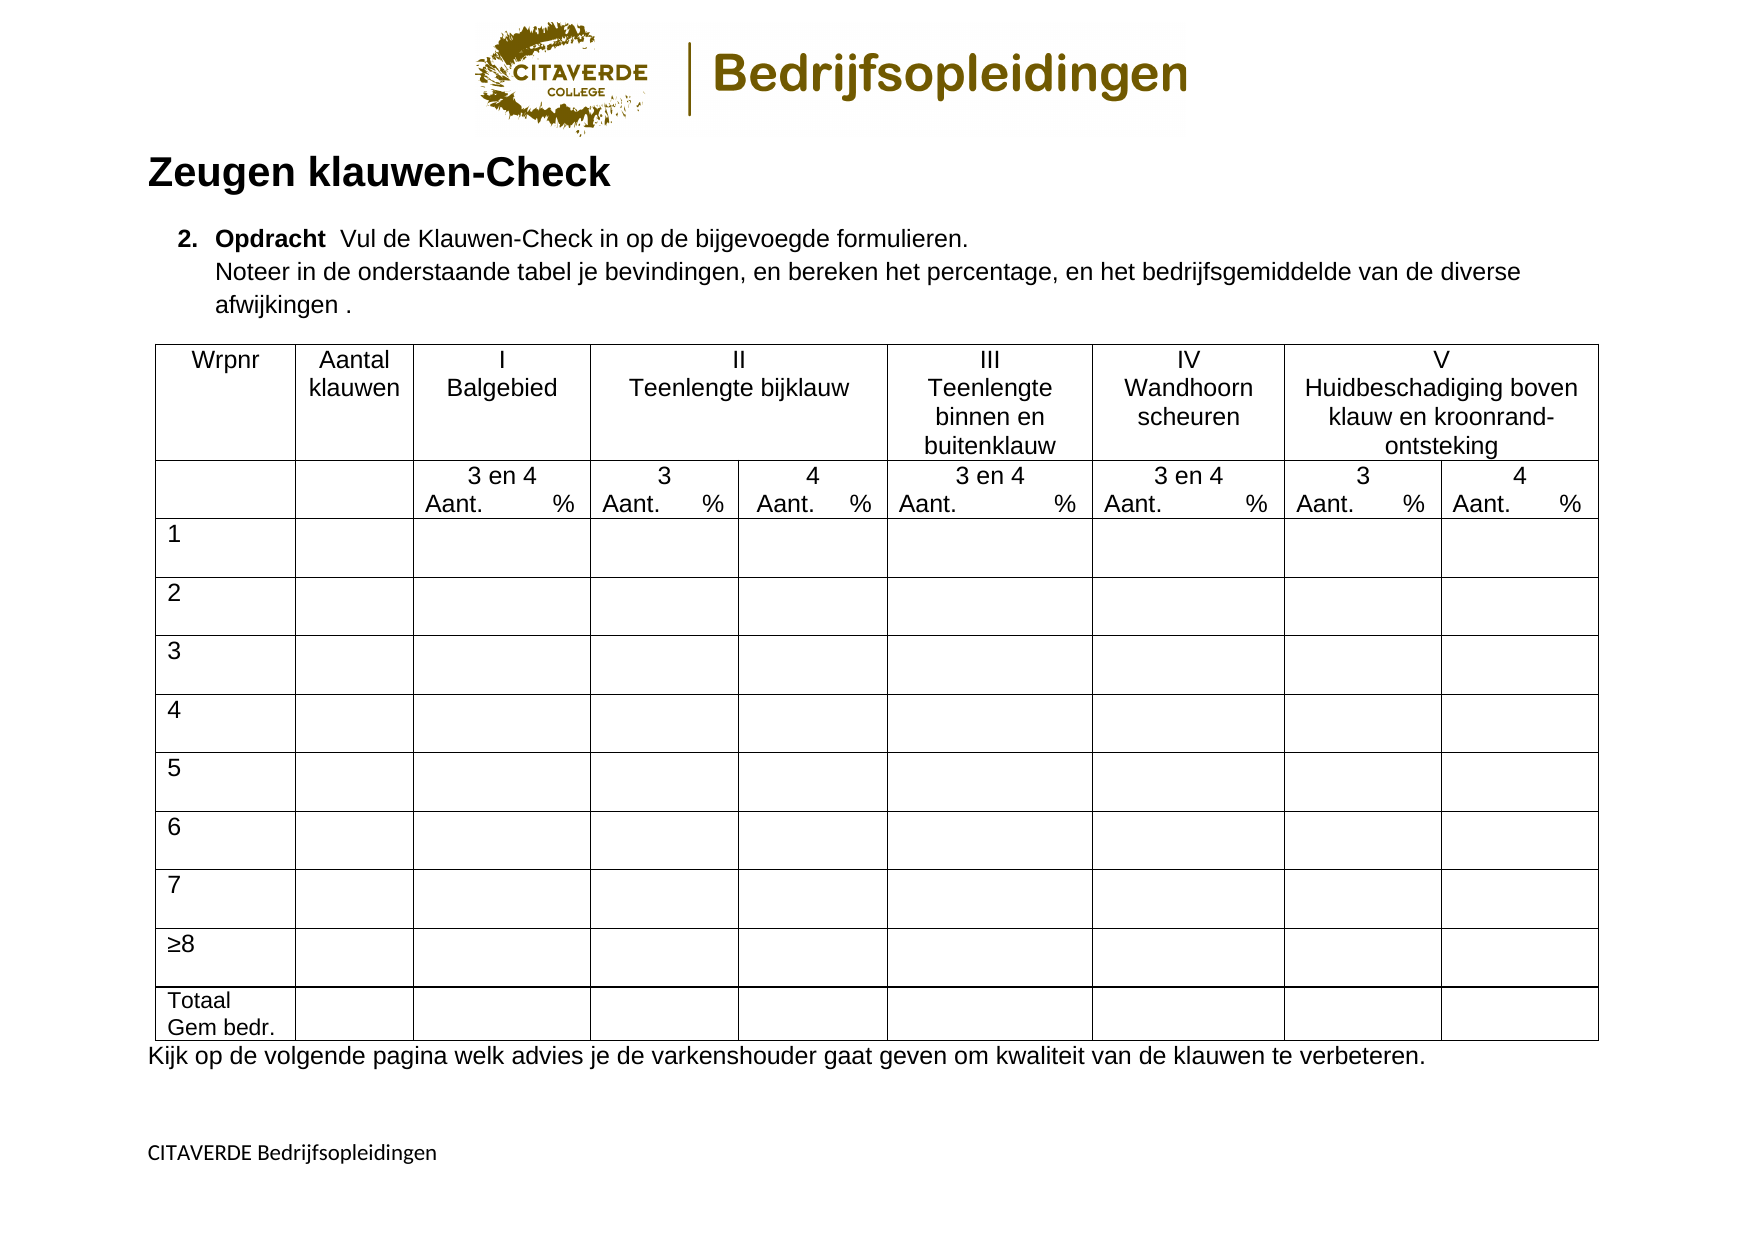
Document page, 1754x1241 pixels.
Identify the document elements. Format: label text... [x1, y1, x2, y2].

table_cell 5 [156, 753, 295, 811]
text Kijk op de volgende pagina welk advies je de varkenshouder gaat geven om kwaliteit van de klauwen te verbeteren. [148, 1041, 1606, 1070]
table_cell [591, 870, 738, 928]
table_cell 3 Aant. % [1285, 461, 1441, 518]
table_cell [888, 636, 1092, 694]
table_cell [1093, 753, 1284, 811]
table_cell [1093, 636, 1284, 694]
table_cell [296, 695, 413, 752]
table_cell [591, 812, 738, 869]
table_cell 3 Aant. % [591, 461, 738, 518]
table_cell [739, 695, 887, 752]
table_cell [296, 988, 413, 1040]
table_cell [414, 870, 590, 928]
table_cell [414, 578, 590, 635]
table_cell [1442, 988, 1598, 1040]
table_cell 4 Aant. % [1442, 461, 1598, 518]
table_cell 3 en 4 Aant. % [414, 461, 590, 518]
table_cell [414, 988, 590, 1040]
table_cell [1442, 929, 1598, 986]
table_cell [1442, 519, 1598, 577]
text Zeugen klauwen-Check [148, 148, 1606, 196]
table_cell [888, 519, 1092, 577]
table_cell [1285, 988, 1441, 1040]
table_cell [296, 636, 413, 694]
table_cell 7 [156, 870, 295, 928]
text Noteer in de onderstaande tabel je bevindingen, en bereken het percentage, en het bedrijfsgemiddelde van de diverse afwijkingen . [215, 257, 1606, 318]
table_cell [1093, 988, 1284, 1040]
table_cell 6 [156, 812, 295, 869]
table_cell [296, 753, 413, 811]
table_cell [1093, 929, 1284, 986]
table_cell [739, 870, 887, 928]
table_cell [888, 870, 1092, 928]
table_cell [1285, 578, 1441, 635]
table_header Aantal klauwen [296, 345, 413, 459]
table_cell [1285, 812, 1441, 869]
table_header V Huidbeschadiging boven klauw en kroonrand- ontsteking [1285, 345, 1598, 459]
table_cell [739, 929, 887, 986]
table_cell [1442, 695, 1598, 752]
table_cell [591, 988, 738, 1040]
table_header II Teenlengte bijklauw [591, 345, 887, 459]
table_cell [1442, 753, 1598, 811]
table_cell [888, 695, 1092, 752]
table_cell [1285, 870, 1441, 928]
table_cell [1285, 519, 1441, 577]
table_header IV Wandhoorn scheuren [1093, 345, 1284, 459]
table_cell [296, 812, 413, 869]
table_cell [296, 870, 413, 928]
table_cell [591, 753, 738, 811]
table_cell [1285, 929, 1441, 986]
table_cell [1285, 753, 1441, 811]
table_cell [591, 519, 738, 577]
table_cell [739, 988, 887, 1040]
table_cell [739, 753, 887, 811]
table_cell [414, 695, 590, 752]
table_cell [1093, 870, 1284, 928]
table_header III Teenlengte binnen en buitenklauw [888, 345, 1092, 459]
table_cell 4 [156, 695, 295, 752]
table_cell [739, 636, 887, 694]
table_cell [296, 519, 413, 577]
table_cell [296, 929, 413, 986]
table_cell [888, 929, 1092, 986]
table_cell [591, 929, 738, 986]
picture [475, 22, 1187, 137]
table_cell [414, 812, 590, 869]
table_cell [888, 753, 1092, 811]
table_cell [888, 578, 1092, 635]
table_cell [739, 812, 887, 869]
table_cell [591, 695, 738, 752]
table_header Wrpnr [156, 345, 295, 459]
table_cell [1442, 578, 1598, 635]
table_cell [591, 578, 738, 635]
table_header I Balgebied [414, 345, 590, 459]
list Opdracht Vul de Klauwen-Check in op de bijgevoegde formulieren. [177, 224, 1606, 252]
table_cell 3 [156, 636, 295, 694]
table_cell 2 [156, 578, 295, 635]
table_cell [414, 636, 590, 694]
table_cell [1442, 812, 1598, 869]
table_cell [1093, 812, 1284, 869]
table_cell [1093, 519, 1284, 577]
table_cell 4 Aant. % [739, 461, 887, 518]
table_cell 1 [156, 519, 295, 577]
table_cell [156, 461, 295, 518]
table_cell [591, 636, 738, 694]
table_cell [1442, 636, 1598, 694]
table_cell [414, 929, 590, 986]
table_cell [414, 519, 590, 577]
table_cell Totaal Gem bedr. [156, 988, 295, 1040]
table_cell ≥8 [156, 929, 295, 986]
table_cell [414, 753, 590, 811]
table_cell [1093, 578, 1284, 635]
table_cell [739, 519, 887, 577]
table_cell [888, 812, 1092, 869]
table_cell [296, 578, 413, 635]
table_cell [1093, 695, 1284, 752]
table_cell 3 en 4 Aant. % [1093, 461, 1284, 518]
table_cell [1285, 695, 1441, 752]
table_cell [1285, 636, 1441, 694]
table_cell 3 en 4 Aant. % [888, 461, 1092, 518]
table_cell [1442, 870, 1598, 928]
table_cell [888, 988, 1092, 1040]
table_cell [739, 578, 887, 635]
table_cell [296, 461, 413, 518]
